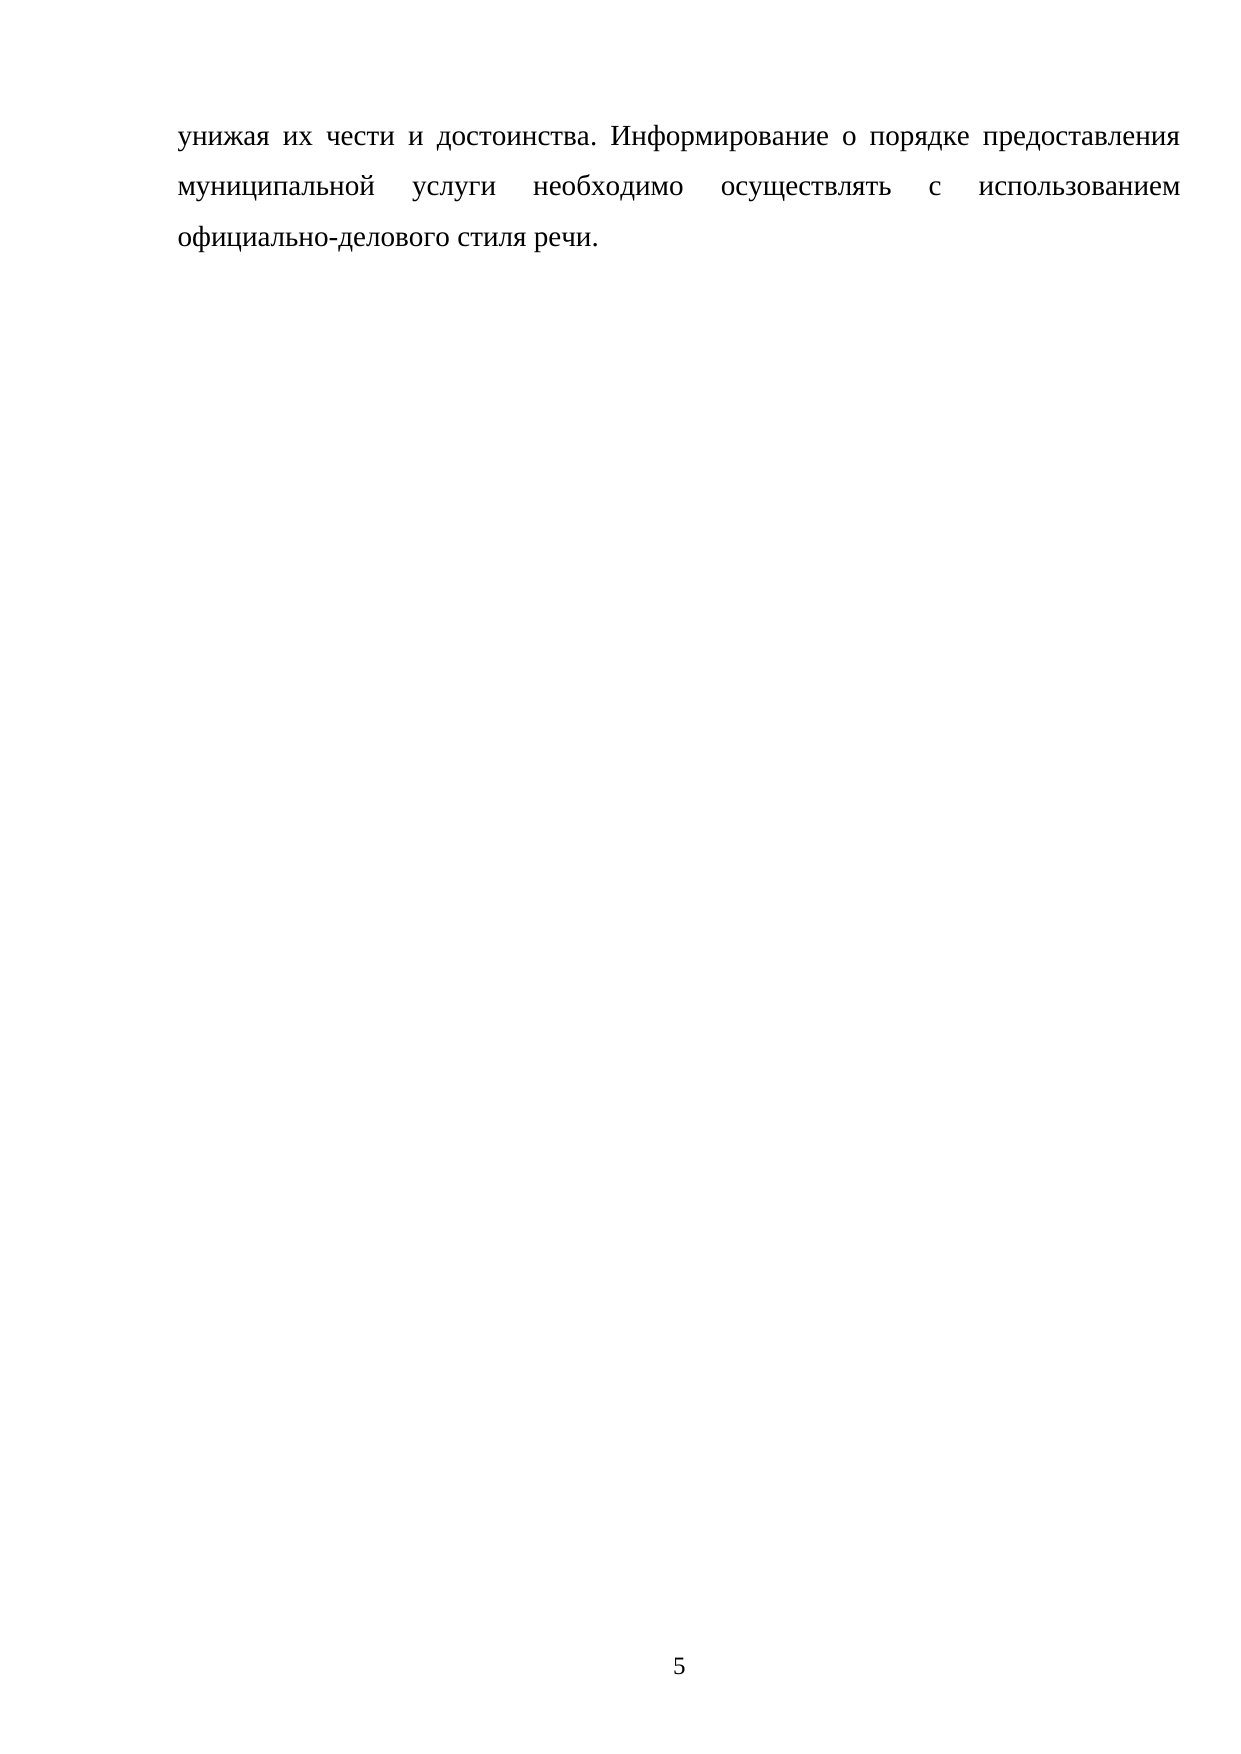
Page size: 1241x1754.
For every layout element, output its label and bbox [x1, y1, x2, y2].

list [177, 118, 1181, 252]
